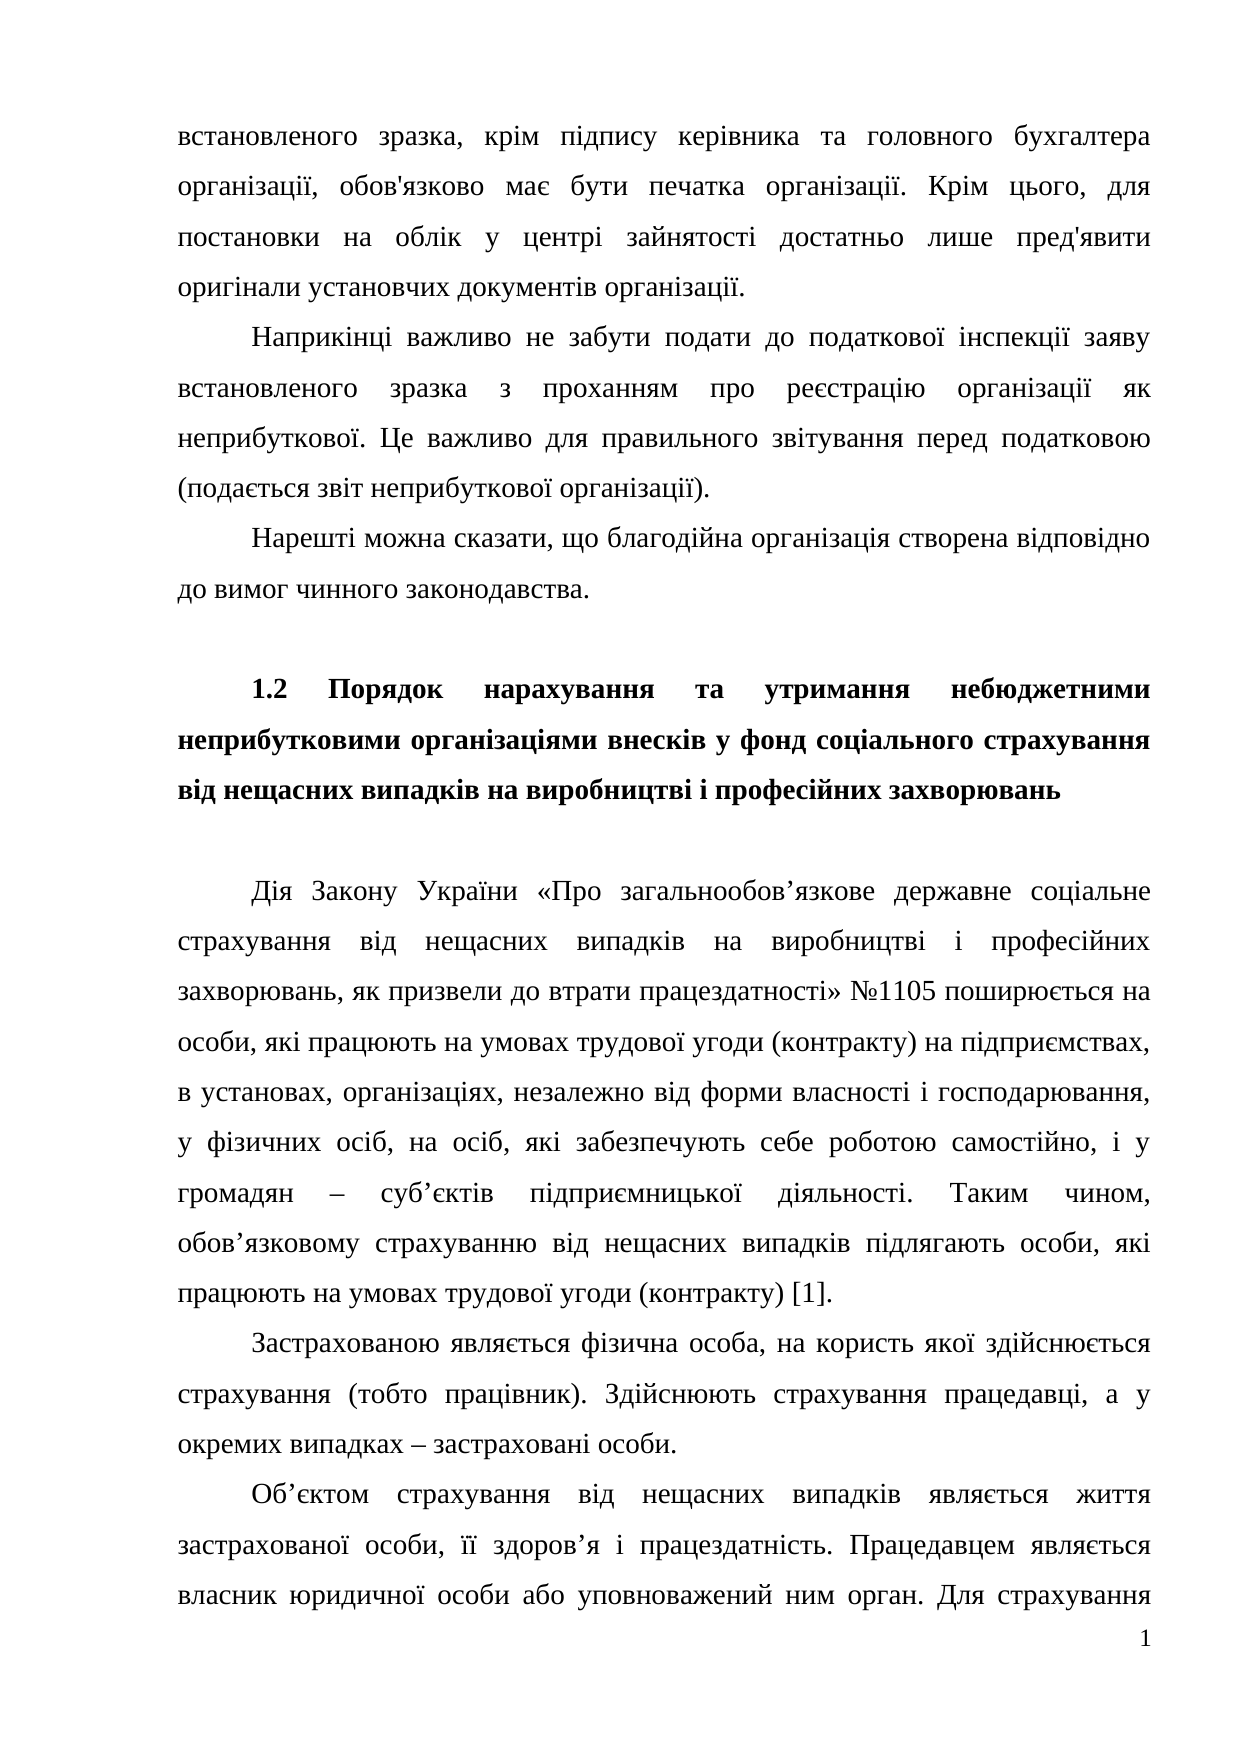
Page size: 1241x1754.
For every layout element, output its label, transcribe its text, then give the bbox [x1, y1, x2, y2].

text Нарешті можна сказати, що благодійна організація створена відповідно до вимог чинного законодавства. [177, 521, 1152, 604]
text Дія Закону України «Про загальнообов’язкове державне соціальне страхування від нещасних випадків на виробництві і професійних захворювань, як призвели до втрати працездатності» №1105 поширюється на особи, які працюють на умовах трудової угоди (контракту) на підприємствах, в установах, організаціях, незалежно від форми власності і господарювання, у фізичних осіб, на осіб, які забезпечують себе роботою самостійно, і у громадян – суб’єктів підприємницької діяльності. Таким чином, обов’язковому страхуванню від нещасних випадків підлягають особи, які працюють на умовах трудової угоди (контракту) [1]. [177, 873, 1152, 1309]
text Наприкінці важливо не забути подати до податкової інспекції заяву встановленого зразка з проханням про реєстрацію організації як неприбуткової. Це важливо для правильного звітування перед податковою (подається звіт неприбуткової організації). [177, 319, 1152, 504]
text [177, 1477, 1152, 1611]
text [177, 118, 1152, 303]
text Застрахованою являється фізична особа, на користь якої здійснюється страхування (тобто працівник). Здійснюють страхування працедавці, а у окремих випадках – застраховані особи. [177, 1326, 1152, 1460]
text 1.2 Порядок нарахування та утримання небюджетними неприбутковими організаціями внесків у фонд соціального страхування від нещасних випадків на виробництві і професійних захворювань [177, 672, 1152, 806]
